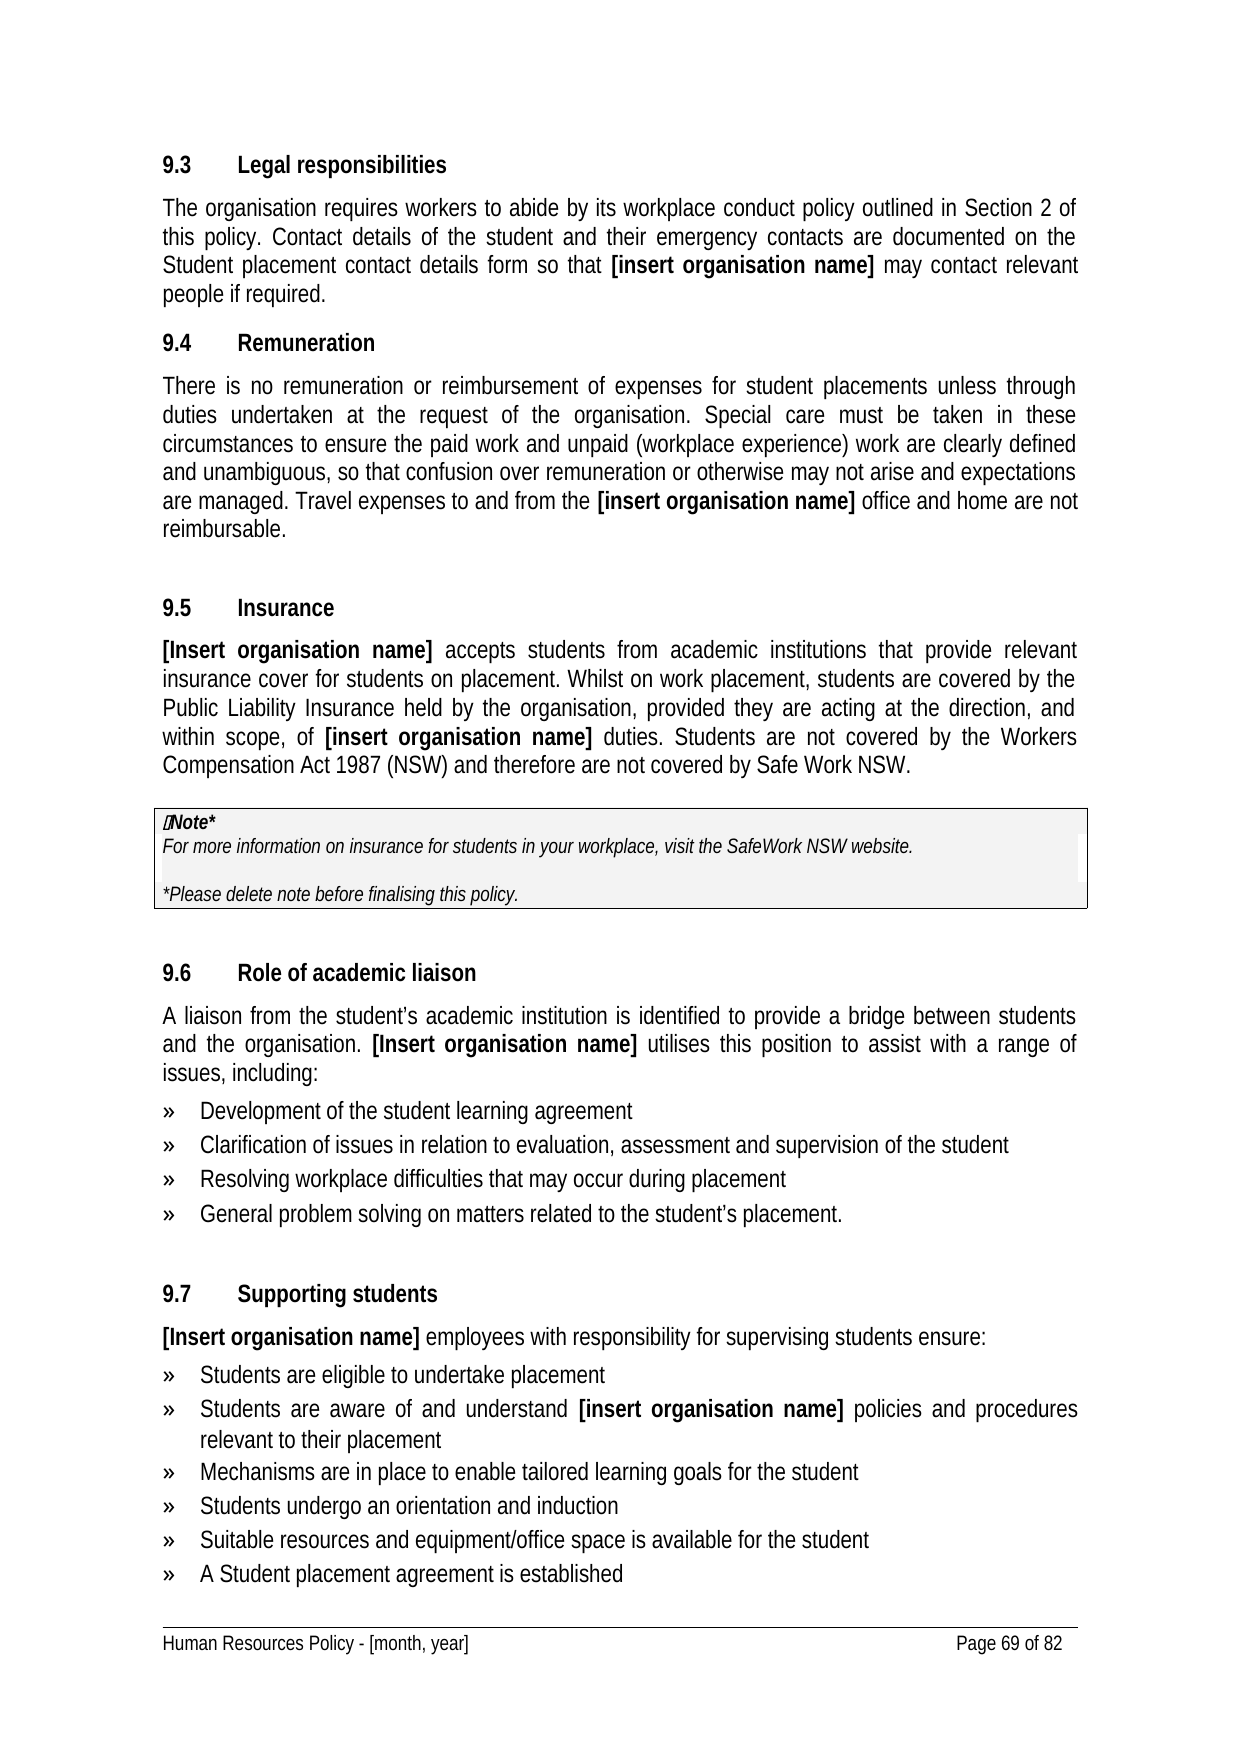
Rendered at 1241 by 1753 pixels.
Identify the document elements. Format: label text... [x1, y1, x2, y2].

text For more information on insurance for students in your workplace, visit the SafeWork NSW website. [162, 834, 1078, 858]
text Note* [155, 809, 1087, 834]
list Students are eligible to undertake placement [162, 1357, 1078, 1391]
subtitle 9.6 Role of academic liaison [162, 958, 1078, 987]
list Suitable resources and equipment/office space is available for the student [162, 1521, 1078, 1556]
subtitle 9.4 Remuneration [162, 328, 1078, 357]
text The organisation requires workers to abide by its workplace conduct policy outlined in Section 2 of this policy. Contact details of the student and their emergency contacts are documented on the Student placement contact details form so that [insert organisation name] may contact relevant people if required. [162, 193, 1078, 307]
subtitle 9.5 Insurance [162, 593, 1078, 621]
list A Student placement agreement is established [162, 1556, 1078, 1589]
subtitle 9.7 Supporting students [162, 1279, 1078, 1307]
list Mechanisms are in place to enable tailored learning goals for the student [162, 1453, 1078, 1487]
subtitle 9.3 Legal responsibilities [162, 150, 1078, 179]
list Clarification of issues in relation to evaluation, assessment and supervision of the student [162, 1127, 1078, 1161]
text *Please delete note before finalising this policy. [155, 879, 1087, 908]
text A liaison from the student’s academic institution is identified to provide a bridge between students and the organisation. [Insert organisation name] utilises this position to assist with a range of issues, including: [162, 1001, 1078, 1087]
text [Insert organisation name] accepts students from academic institutions that provide relevant insurance cover for students on placement. Whilst on work placement, students are covered by the Public Liability Insurance held by the organisation, provided they are acting at the direction, and within scope, of [insert organisation name] duties. Students are not covered by the Workers Compensation Act 1987 (NSW) and therefore are not covered by Safe Work NSW. [162, 636, 1078, 779]
list Resolving workplace difficulties that may occur during placement [162, 1161, 1078, 1195]
list General problem solving on matters related to the student’s placement. [162, 1195, 1078, 1229]
list Development of the student learning agreement [162, 1093, 1078, 1127]
text [Insert organisation name] employees with responsibility for supervising students ensure: [162, 1322, 1078, 1350]
text There is no remuneration or reimbursement of expenses for student placements unless through duties undertaken at the request of the organisation. Special care must be taken in these circumstances to ensure the paid work and unpaid (workplace experience) work are clearly defined and unambiguous, so that confusion over remuneration or otherwise may not arise and expectations are managed. Travel expenses to and from the [insert organisation name] office and home are not reimbursable. [162, 371, 1078, 543]
list Students are aware of and understand [insert organisation name] policies and procedures relevant to their placement [162, 1391, 1078, 1453]
list Students undergo an orientation and induction [162, 1487, 1078, 1521]
